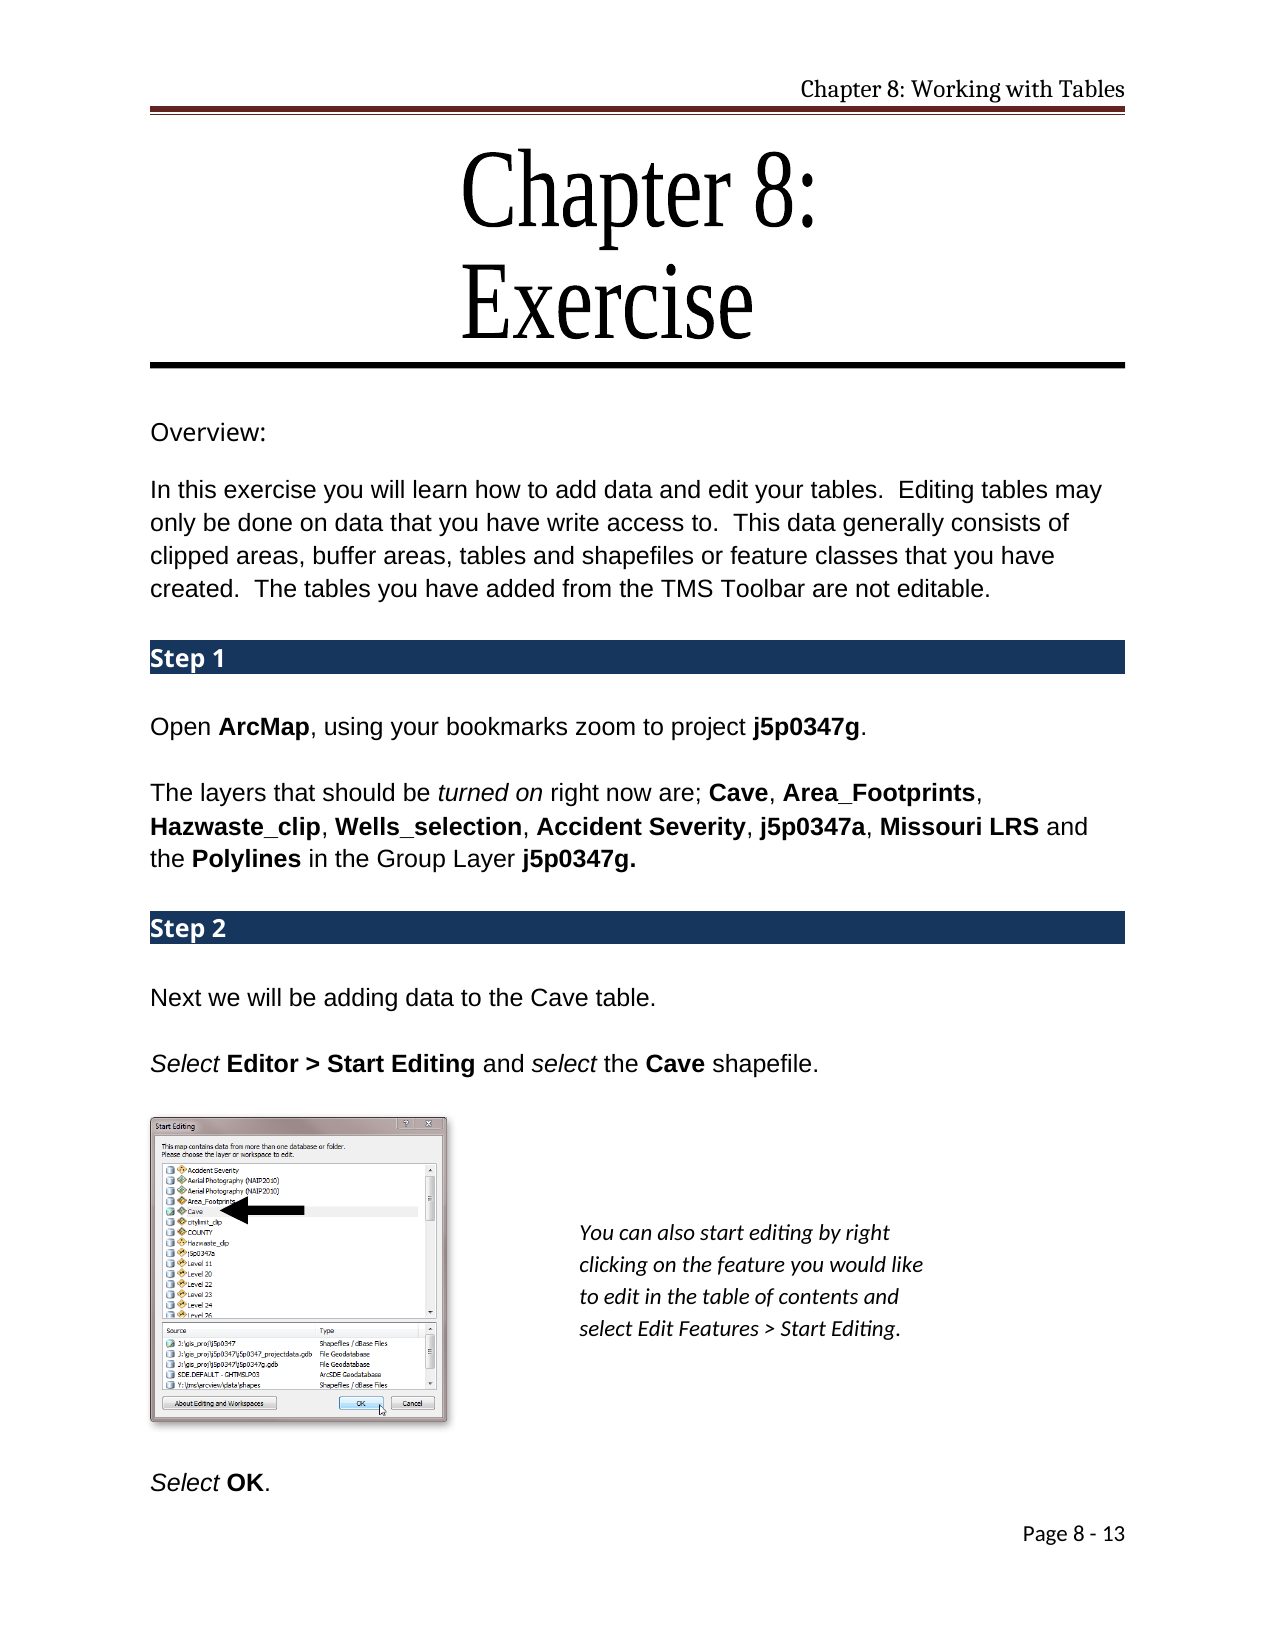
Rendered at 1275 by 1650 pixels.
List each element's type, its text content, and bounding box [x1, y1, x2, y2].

text Select Editor > Start Editing and select the Cave shapefile. [150, 1049, 1125, 1077]
text Step 2 [150, 911, 1125, 944]
text The layers that should be turned on right now are; Cave, Area_Footprints, Hazwaste_clip, Wells_selection, Accident Severity, j5p0347a, Missouri LRS and the Polylines in the Group Layer j5p0347g. [150, 778, 1125, 873]
picture [150, 1117, 447, 1422]
text Select OK. [150, 1468, 1125, 1496]
text Step 1 [150, 640, 1125, 674]
text Next we will be adding data to the Cave table. [150, 983, 1125, 1011]
text Overview: [150, 415, 1125, 449]
text In this exercise you will learn how to add data and edit your tables. Editing tables may only be done on data that you have write access to. This data generally consists of clipped areas, buffer areas, tables and shapefiles or feature classes that you have created. The tables you have added from the TMS Toolbar are not editable. [150, 475, 1125, 603]
text Open ArcMap, using your bookmarks zoom to project j5p0347g. [150, 712, 1125, 741]
